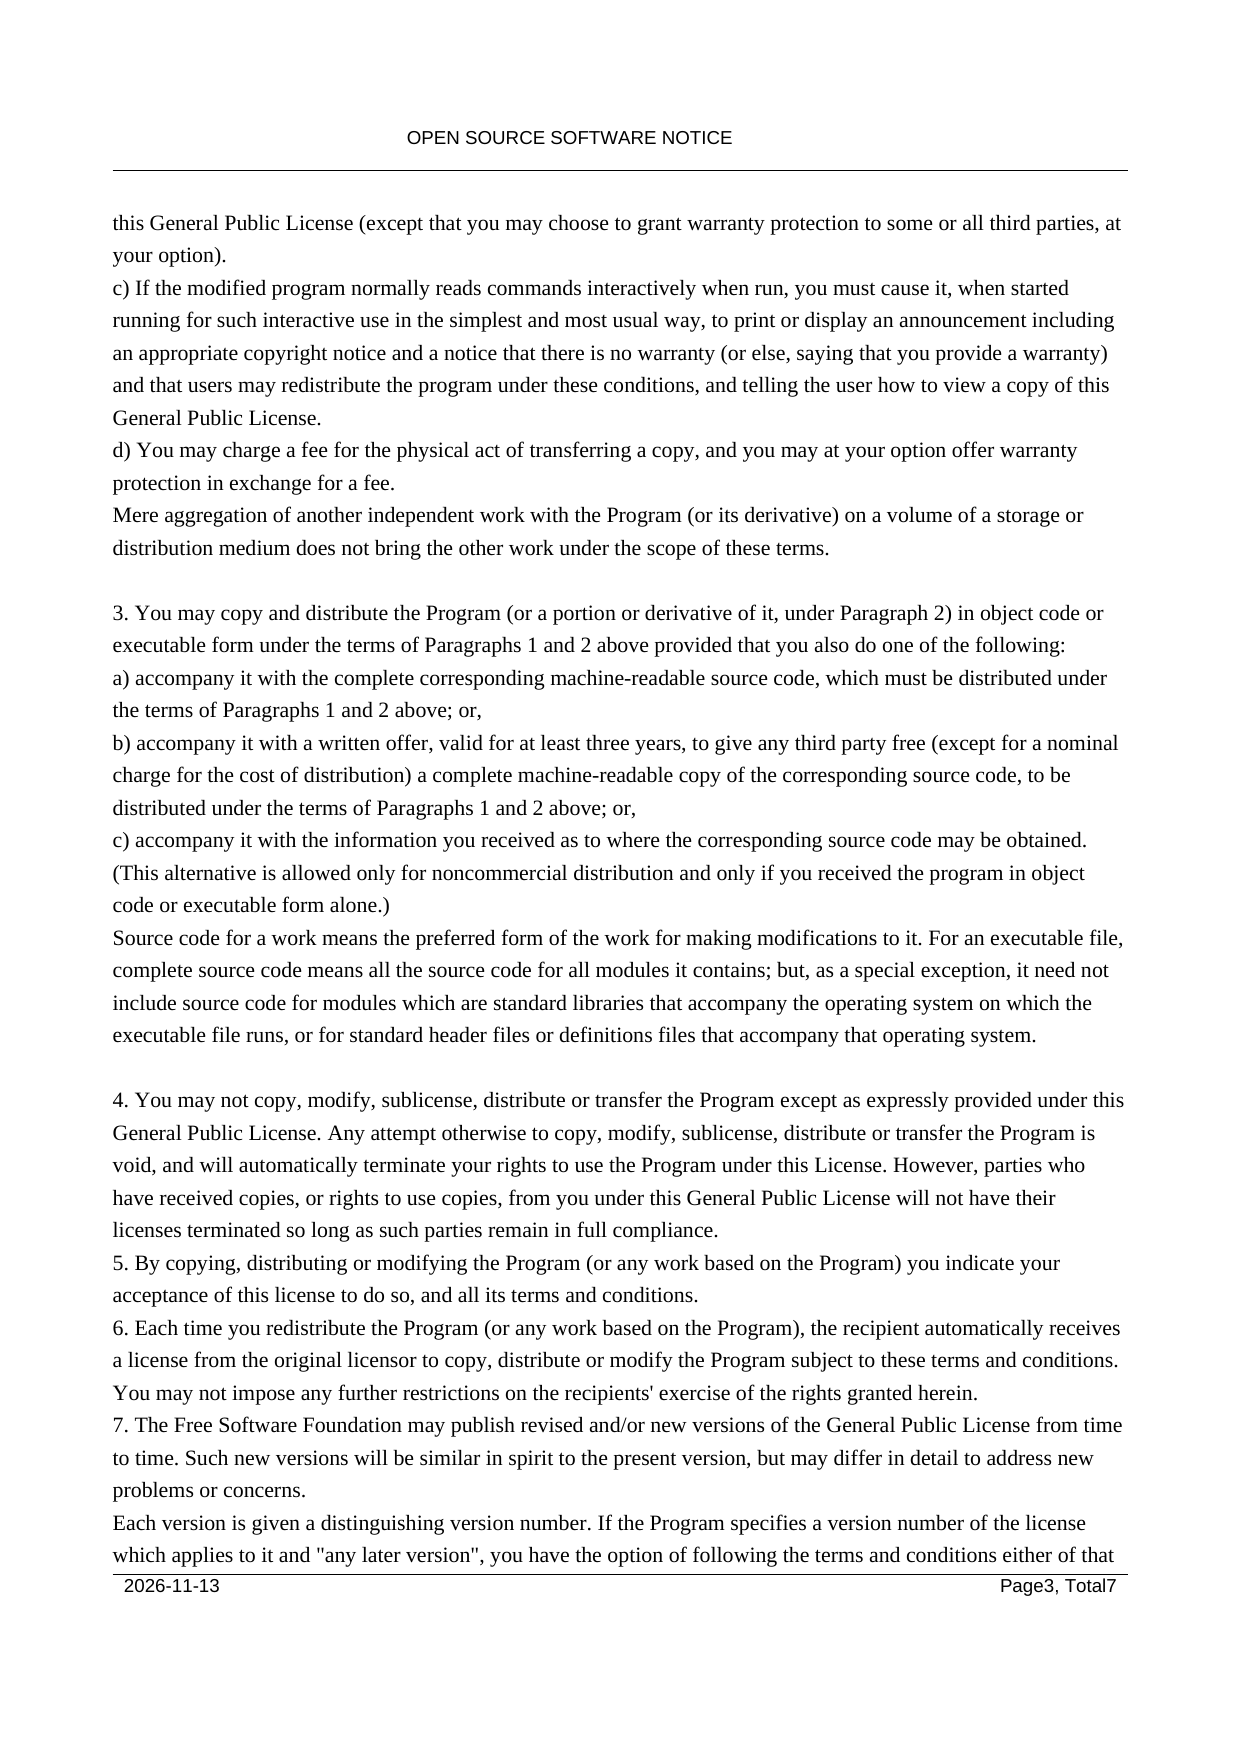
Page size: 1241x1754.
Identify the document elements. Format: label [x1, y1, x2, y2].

text [112, 206, 1128, 1571]
